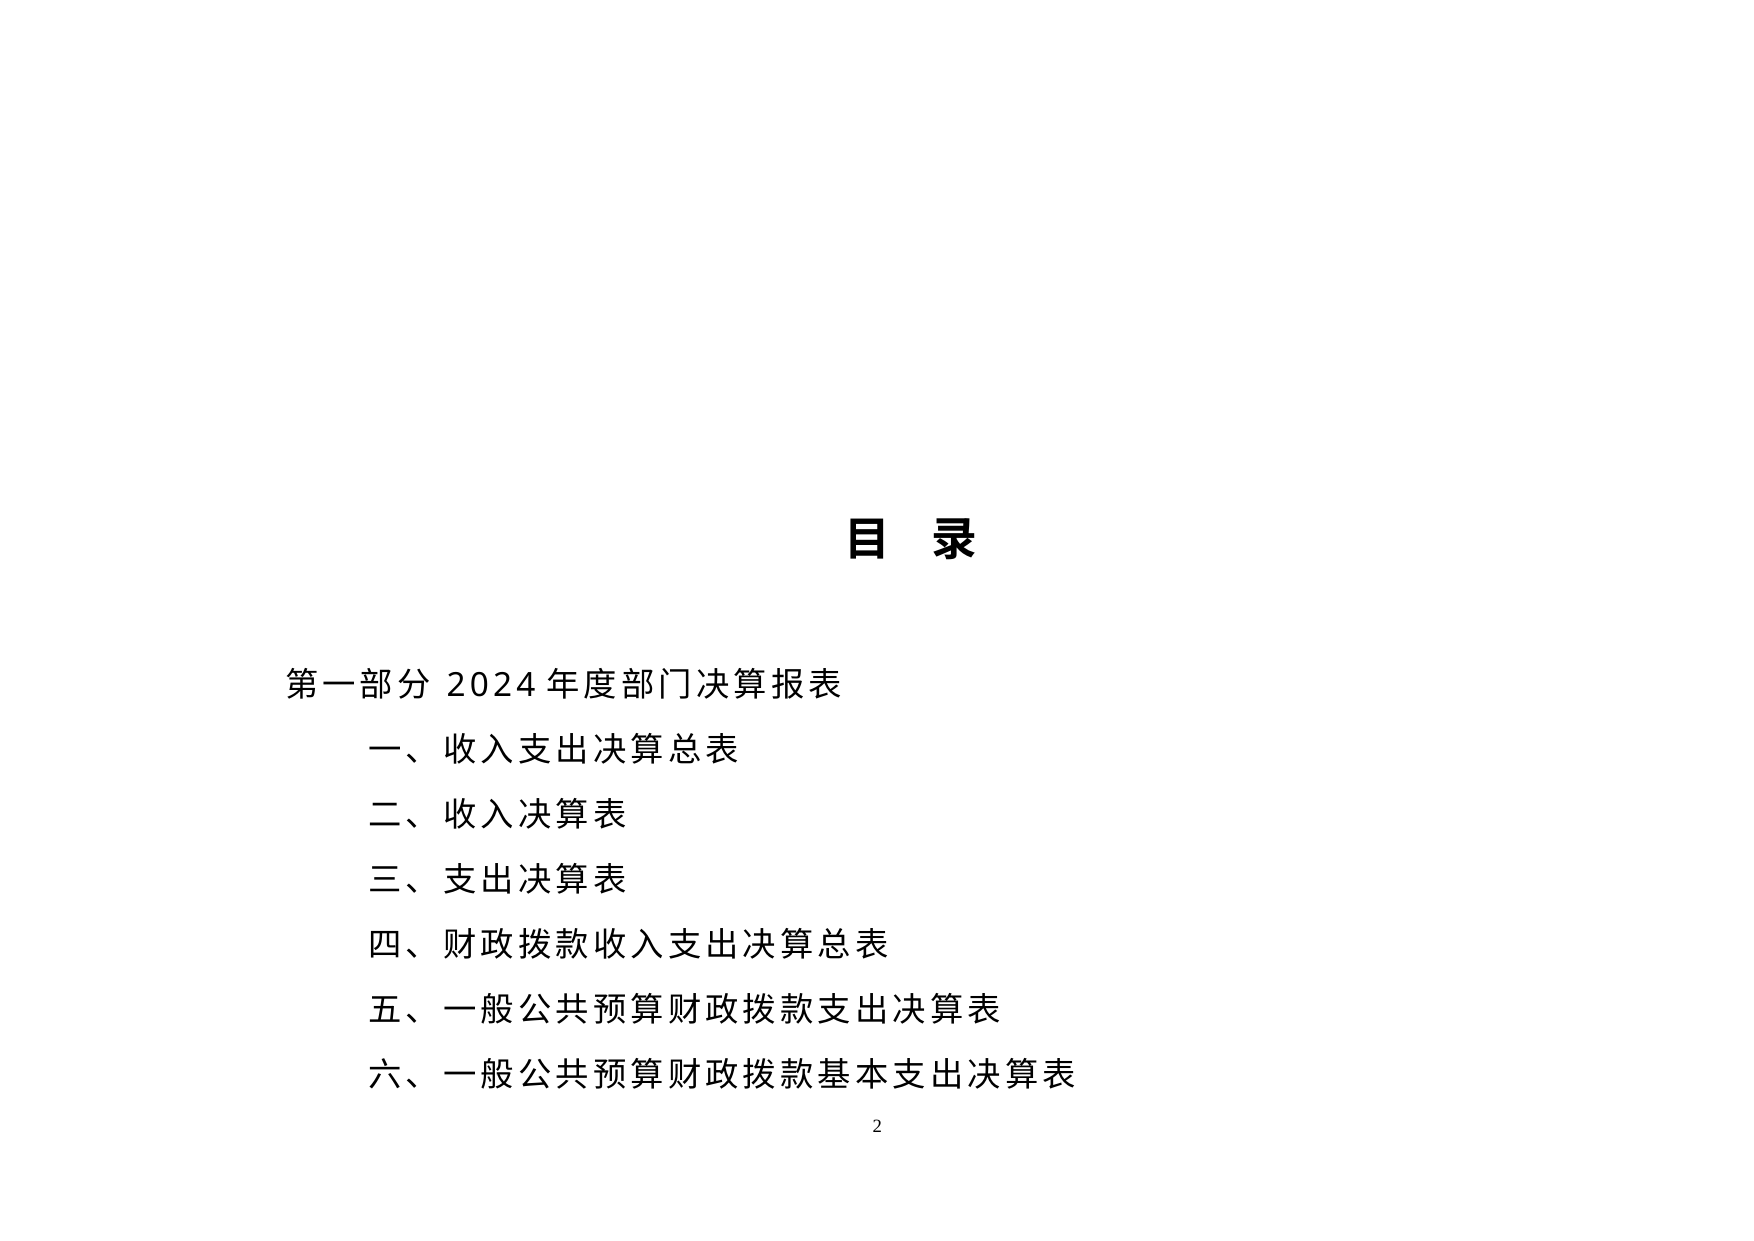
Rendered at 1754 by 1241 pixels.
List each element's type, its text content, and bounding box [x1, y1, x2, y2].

text 第一部分 2024年度部门决算报表 [118, 649, 1636, 714]
text 二、收入决算表 [118, 779, 1636, 844]
text 三、支出决算表 [118, 844, 1636, 909]
text 四、财政拨款收入支出决算总表 [118, 909, 1636, 974]
text 一、收入支出决算总表 [118, 714, 1636, 779]
text 目 录 [118, 487, 1636, 584]
text 五、一般公共预算财政拨款支出决算表 [118, 974, 1636, 1039]
text 六、一般公共预算财政拨款基本支出决算表 [118, 1039, 1636, 1104]
